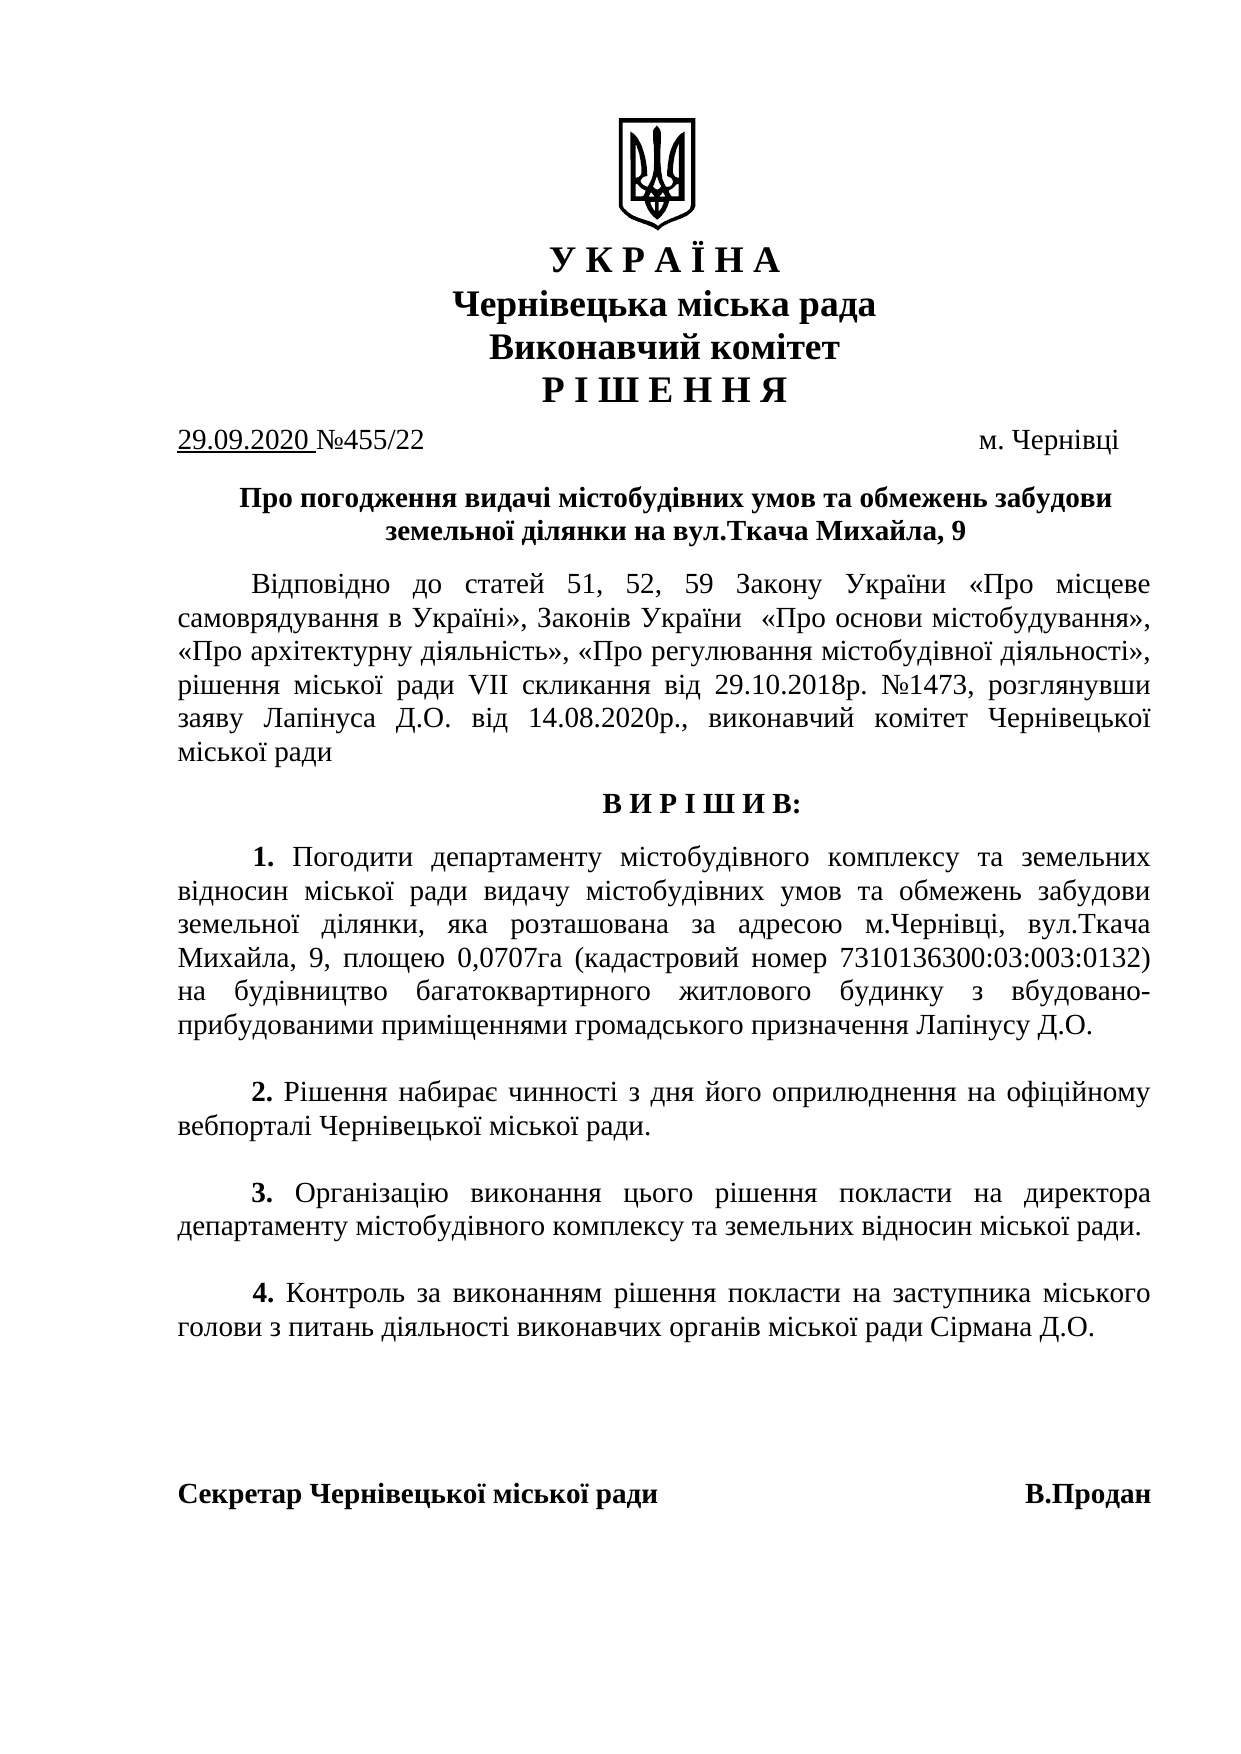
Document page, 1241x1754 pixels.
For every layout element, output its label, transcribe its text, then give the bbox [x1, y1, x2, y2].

text 29.09.2020 №455/22 м. Чернівці [177, 422, 1152, 456]
text 1. Погодити департаменту містобудівного комплексу та земельних відносин міської ради видачу містобудівних умов та обмежень забудови земельної ділянки, яка розташована за адресою м.Чернівці, вул.Ткача Михайла, 9, площею 0,0707га (кадастровий номер 7310136300:03:003:0132) на будівництво багатоквартирного житлового будинку з вбудовано-прибудованими приміщеннями громадського призначення Лапінусу Д.О. [177, 839, 1152, 1041]
text Секретар Чернівецької міської ради В.Продан [177, 1477, 1152, 1510]
text В И Р І Ш И В: [177, 787, 1152, 820]
text У к р а ї н а [177, 238, 1152, 281]
text Відповідно до статей 51, 52, 59 Закону України «Про місцеве самоврядування в Україні», Законів України «Про основи містобудування», «Про архітектурну діяльність», «Про регулювання містобудівної діяльності», рішення міської ради VII скликання від 29.10.2018р. №1473, розглянувши заяву Лапінуса Д.О. від 14.08.2020р., виконавчий комітет Чернівецької міської ради [177, 566, 1152, 767]
text 2. Рішення набирає чинності з дня його оприлюднення на офіційному вебпорталі Чернівецької міської ради. [177, 1074, 1152, 1141]
text Чернівецька міська рада [177, 281, 1152, 324]
text Виконавчий комітет [177, 324, 1152, 367]
text 3. Організацію виконання цього рішення покласти на директора департаменту містобудівного комплексу та земельних відносин міської ради. [177, 1175, 1152, 1242]
text 4. Контроль за виконанням рішення покласти на заступника міського голови з питань діяльності виконавчих органів міської ради Сірмана Д.О. [177, 1275, 1152, 1342]
table_header Про погодження видачі містобудівних умов та обмежень забудови земельної ділянки на вул.Ткача Михайла, 9 [189, 480, 1163, 566]
text Р І Ш Е Н Н Я [177, 367, 1152, 410]
